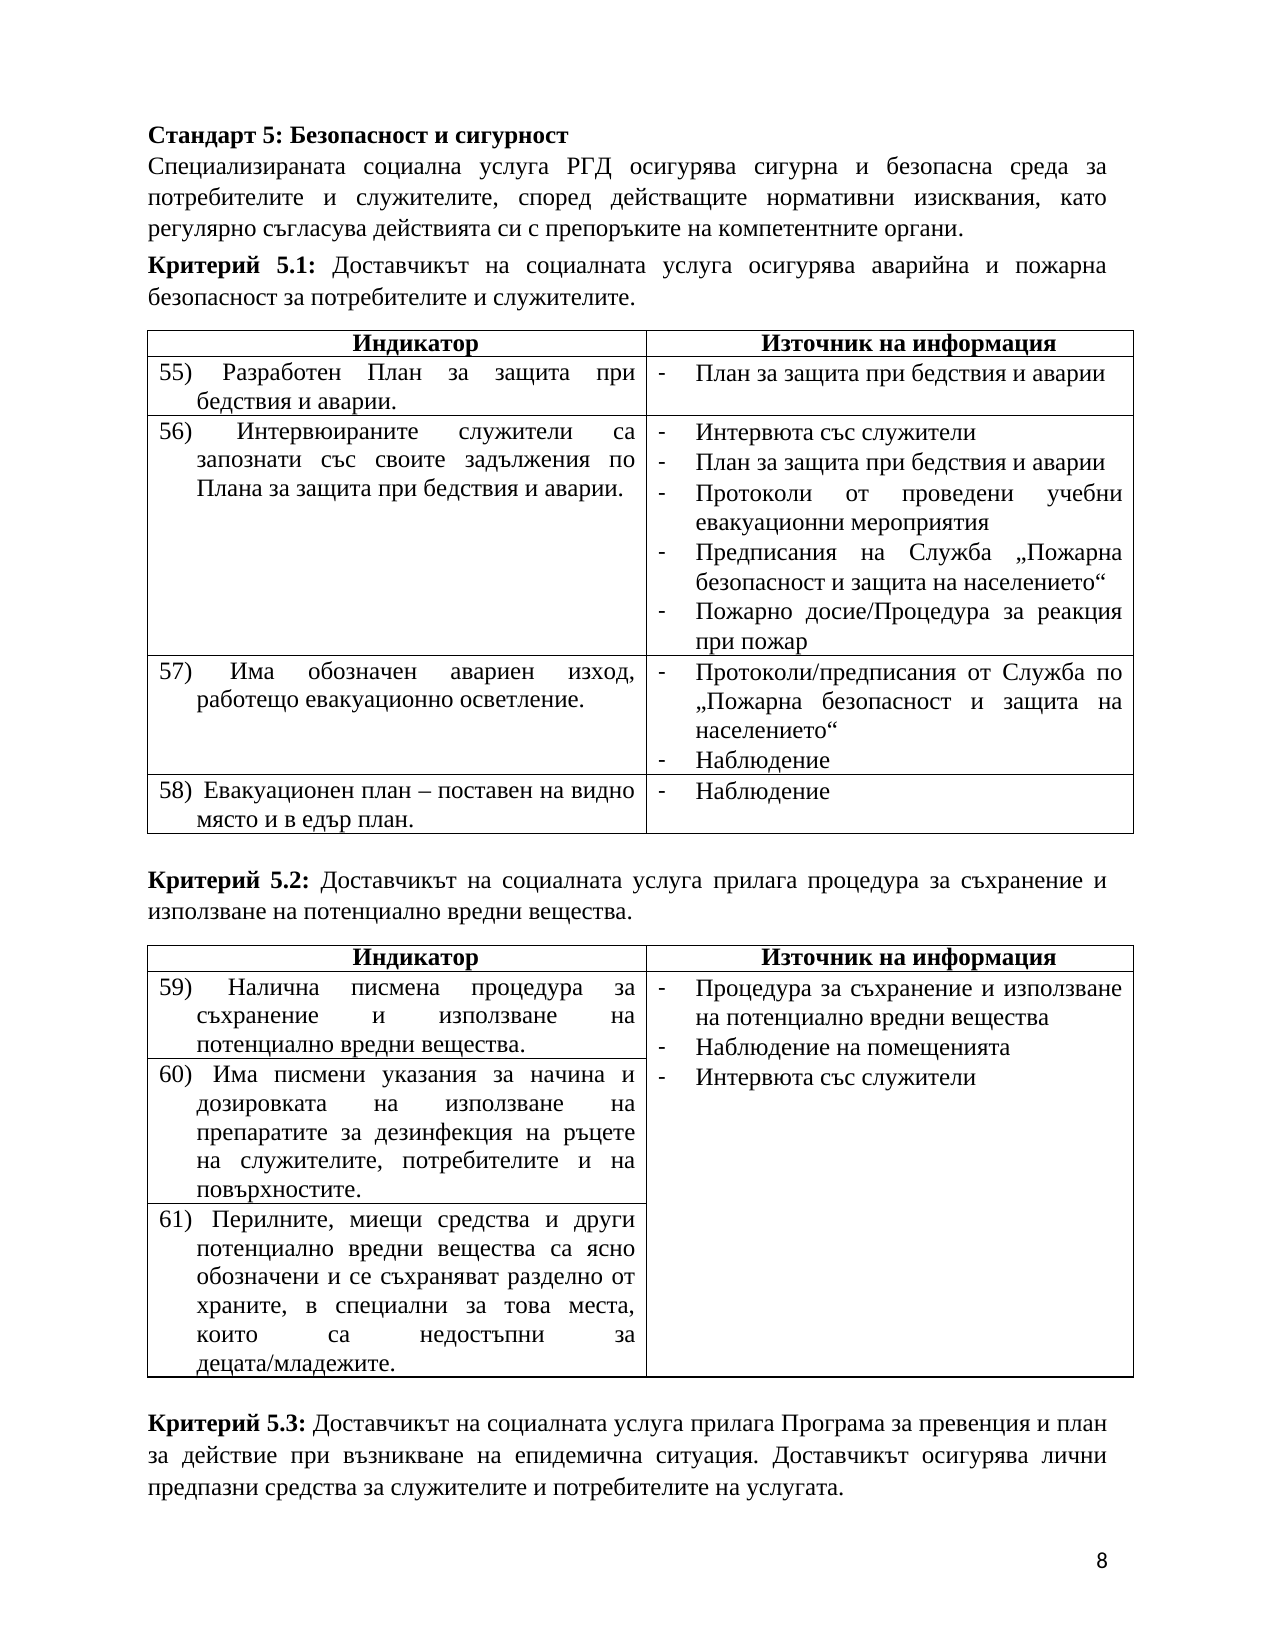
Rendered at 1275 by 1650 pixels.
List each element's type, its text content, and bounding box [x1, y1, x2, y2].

table_cell План за защита при бедствия и аварии [647, 357, 1133, 415]
table_cell Има писмени указания за начина и дозировката на използване на препаратите за дезинфекция на ръцете на служителите, потребителите и на повърхностите. [148, 1059, 646, 1203]
text Критерий 5.3: Доставчикът на социалната услуга прилага Програма за превенция и план за действие при възникване на епидемична ситуация. Доставчикът осигурява лични предпазни средства за служителите и потребителите на услугата. [148, 1408, 1107, 1500]
table_cell Протоколи/предписания от Служба по „Пожарна безопасност и защита на населението“ Наблюдение [647, 656, 1133, 774]
table_cell Перилните, миещи средства и други потенциално вредни вещества са ясно обозначени и се съхраняват разделно от храните, в специални за това места, които са недостъпни за децата/младежите. [148, 1204, 646, 1376]
table_cell Има обозначен авариен изход, работещо евакуационно осветление. [148, 656, 646, 774]
table_header Източник на информация [647, 331, 1133, 356]
text Стандарт 5: Безопасност и сигурност [148, 120, 1107, 148]
table_cell Наблюдение [647, 775, 1133, 833]
table_cell Евакуационен план – поставен на видно място и в едър план. [148, 775, 646, 833]
table_header Индикатор [148, 946, 646, 971]
text Критерий 5.1: Доставчикът на социалната услуга осигурява аварийна и пожарна безопасност за потребителите и служителите. [148, 250, 1107, 311]
table_cell Процедура за съхранение и използване на потенциално вредни вещества Наблюдение на помещенията Интервюта със служители [647, 972, 1133, 1376]
table_cell Разработен План за защита при бедствия и аварии. [148, 357, 646, 415]
text Критерий 5.2: Доставчикът на социалната услуга прилага процедура за съхранение и използване на потенциално вредни вещества. [148, 865, 1107, 925]
list Специализираната социална услуга РГД осигурява сигурна и безопасна среда за потребителите и служителите, според действащите нормативни изисквания, като регулярно съгласува действията си с препоръките на компетентните органи. [148, 151, 1107, 242]
table_header Източник на информация [647, 946, 1133, 971]
table_cell Интервюираните служители са запознати със своите задължения по Плана за защита при бедствия и аварии. [148, 416, 646, 655]
table_cell Интервюта със служители План за защита при бедствия и аварии Протоколи от проведени учебни евакуационни мероприятия Предписания на Служба „Пожарна безопасност и защита на населението“ Пожарно досие/Процедура за реакция при пожар [647, 416, 1133, 655]
table_cell Налична писмена процедура за съхранение и използване на потенциално вредни вещества. [148, 972, 646, 1058]
table_header Индикатор [148, 331, 646, 356]
